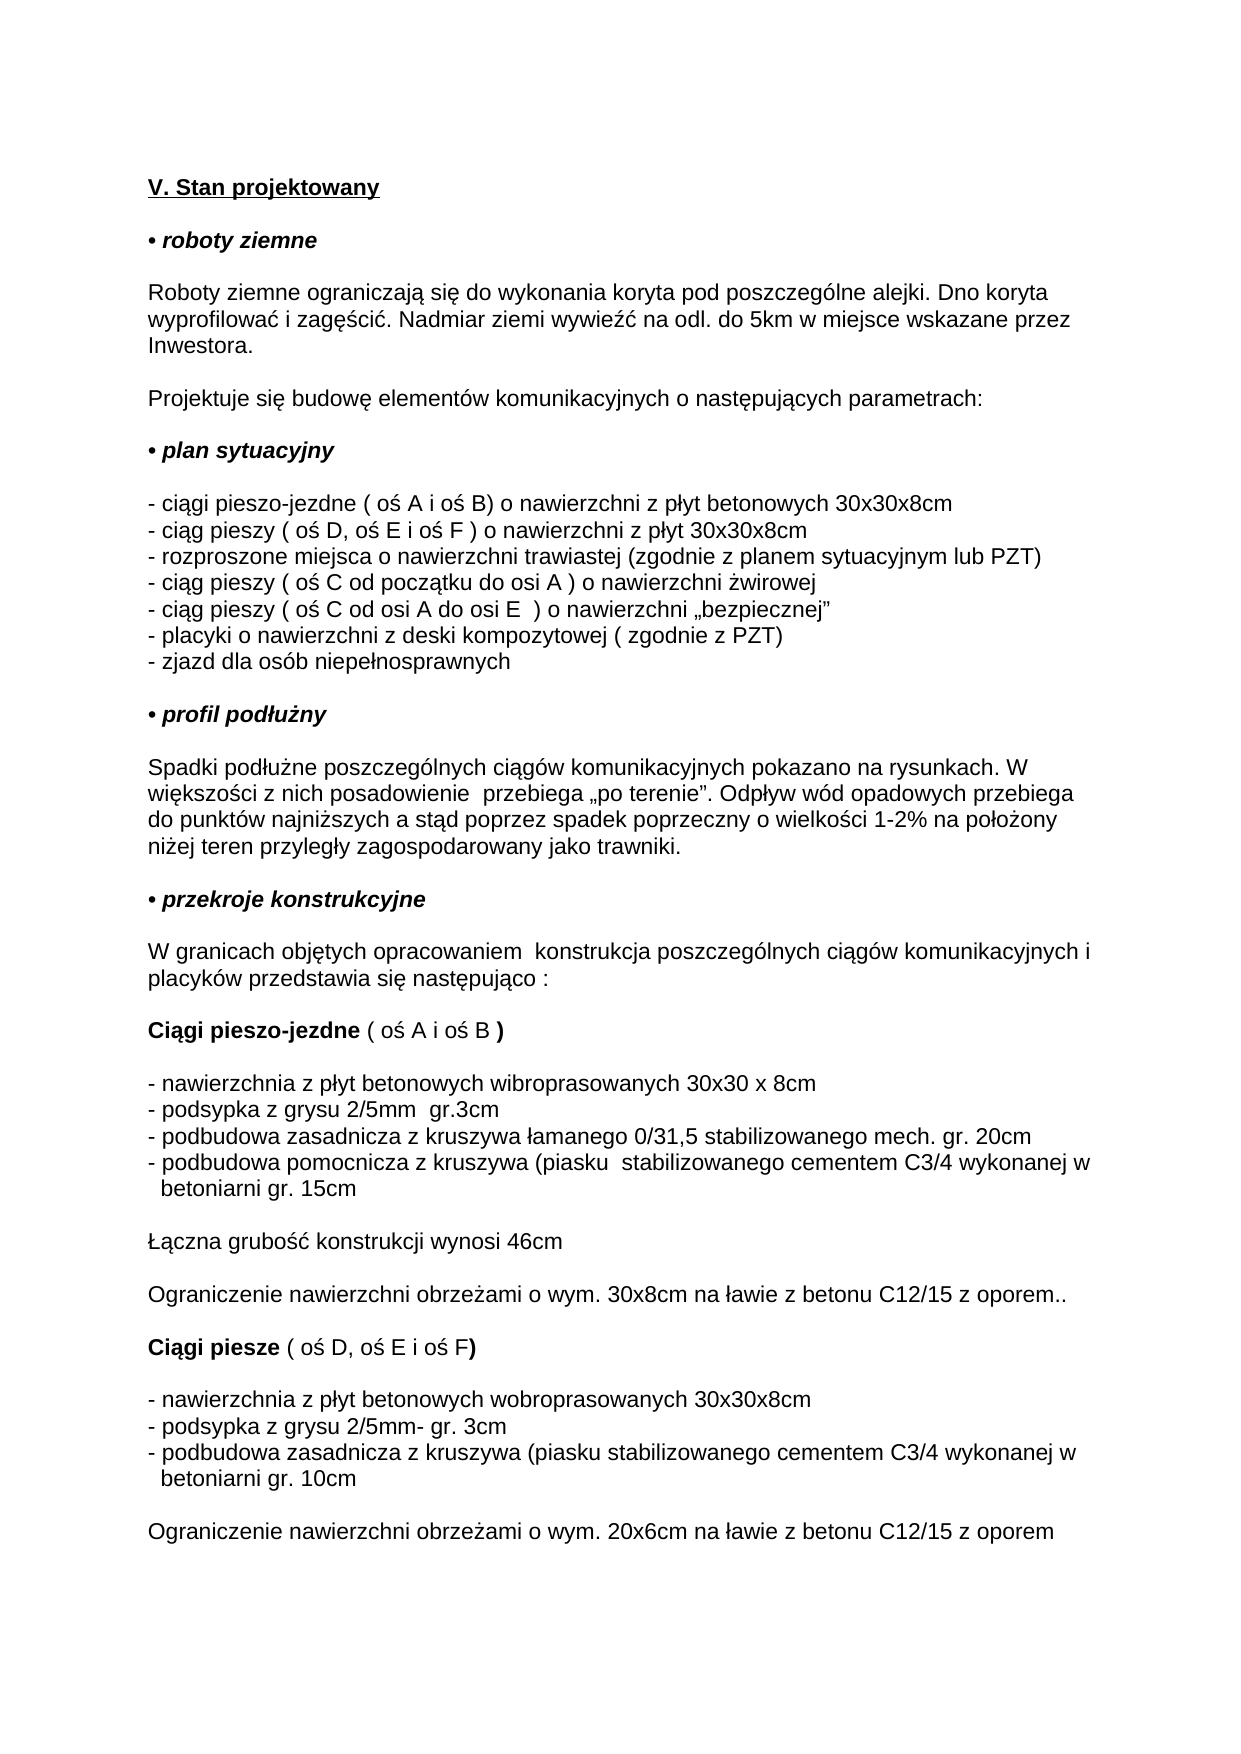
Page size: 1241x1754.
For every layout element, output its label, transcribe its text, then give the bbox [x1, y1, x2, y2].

text - ciąg pieszy ( oś C od początku do osi A ) o nawierzchni żwirowej [148, 569, 1093, 596]
text V. Stan projektowany [148, 174, 1093, 200]
text - ciągi pieszo-jezdne ( oś A i oś B) o nawierzchni z płyt betonowych 30x30x8cm [148, 490, 1093, 517]
text • profil podłużny [148, 701, 1093, 727]
text Spadki podłużne poszczególnych ciągów komunikacyjnych pokazano na rysunkach. W większości z nich posadowienie przebiega „po terenie”. Odpływ wód opadowych przebiega do punktów najniższych a stąd poprzez spadek poprzeczny o wielkości 1-2% na położony niżej teren przyległy zagospodarowany jako trawniki. [148, 754, 1093, 859]
text - ciąg pieszy ( oś D, oś E i oś F ) o nawierzchni z płyt 30x30x8cm [148, 517, 1093, 543]
text Łączna grubość konstrukcji wynosi 46cm [148, 1228, 1093, 1254]
text betoniarni gr. 10cm [148, 1465, 1093, 1492]
text - placyki o nawierzchni z deski kompozytowej ( zgodnie z PZT) [148, 622, 1093, 648]
text • plan sytuacyjny [148, 437, 1093, 464]
text - podbudowa zasadnicza z kruszywa łamanego 0/31,5 stabilizowanego mech. gr. 20cm [148, 1123, 1093, 1149]
text - podbudowa pomocnicza z kruszywa (piasku stabilizowanego cementem C3/4 wykonanej w [148, 1149, 1093, 1175]
text Ciągi piesze ( oś D, oś E i oś F) [148, 1333, 1093, 1360]
text - ciąg pieszy ( oś C od osi A do osi E ) o nawierzchni „bezpiecznej” [148, 596, 1093, 622]
text - zjazd dla osób niepełnosprawnych [148, 648, 1093, 675]
text betoniarni gr. 15cm [148, 1175, 1093, 1202]
text Ciągi pieszo-jezdne ( oś A i oś B ) [148, 1017, 1093, 1044]
text Ograniczenie nawierzchni obrzeżami o wym. 30x8cm na ławie z betonu C12/15 z oporem.. [148, 1281, 1093, 1307]
text • roboty ziemne [148, 227, 1093, 253]
text - podsypka z grysu 2/5mm gr.3cm [148, 1096, 1093, 1123]
text - nawierzchnia z płyt betonowych wibroprasowanych 30x30 x 8cm [148, 1070, 1093, 1096]
text Ograniczenie nawierzchni obrzeżami o wym. 20x6cm na ławie z betonu C12/15 z oporem [148, 1518, 1093, 1544]
text Roboty ziemne ograniczają się do wykonania koryta pod poszczególne alejki. Dno koryta wyprofilować i zagęścić. Nadmiar ziemi wywieźć na odl. do 5km w miejsce wskazane przez Inwestora. [148, 279, 1093, 358]
text - rozproszone miejsca o nawierzchni trawiastej (zgodnie z planem sytuacyjnym lub PZT) [148, 543, 1093, 569]
text • przekroje konstrukcyjne [148, 886, 1093, 912]
text - nawierzchnia z płyt betonowych wobroprasowanych 30x30x8cm [148, 1386, 1093, 1413]
text - podsypka z grysu 2/5mm- gr. 3cm [148, 1413, 1093, 1439]
text Projektuje się budowę elementów komunikacyjnych o następujących parametrach: [148, 385, 1093, 411]
text - podbudowa zasadnicza z kruszywa (piasku stabilizowanego cementem C3/4 wykonanej w [148, 1439, 1093, 1465]
text W granicach objętych opracowaniem konstrukcja poszczególnych ciągów komunikacyjnych i placyków przedstawia się następująco : [148, 938, 1093, 991]
